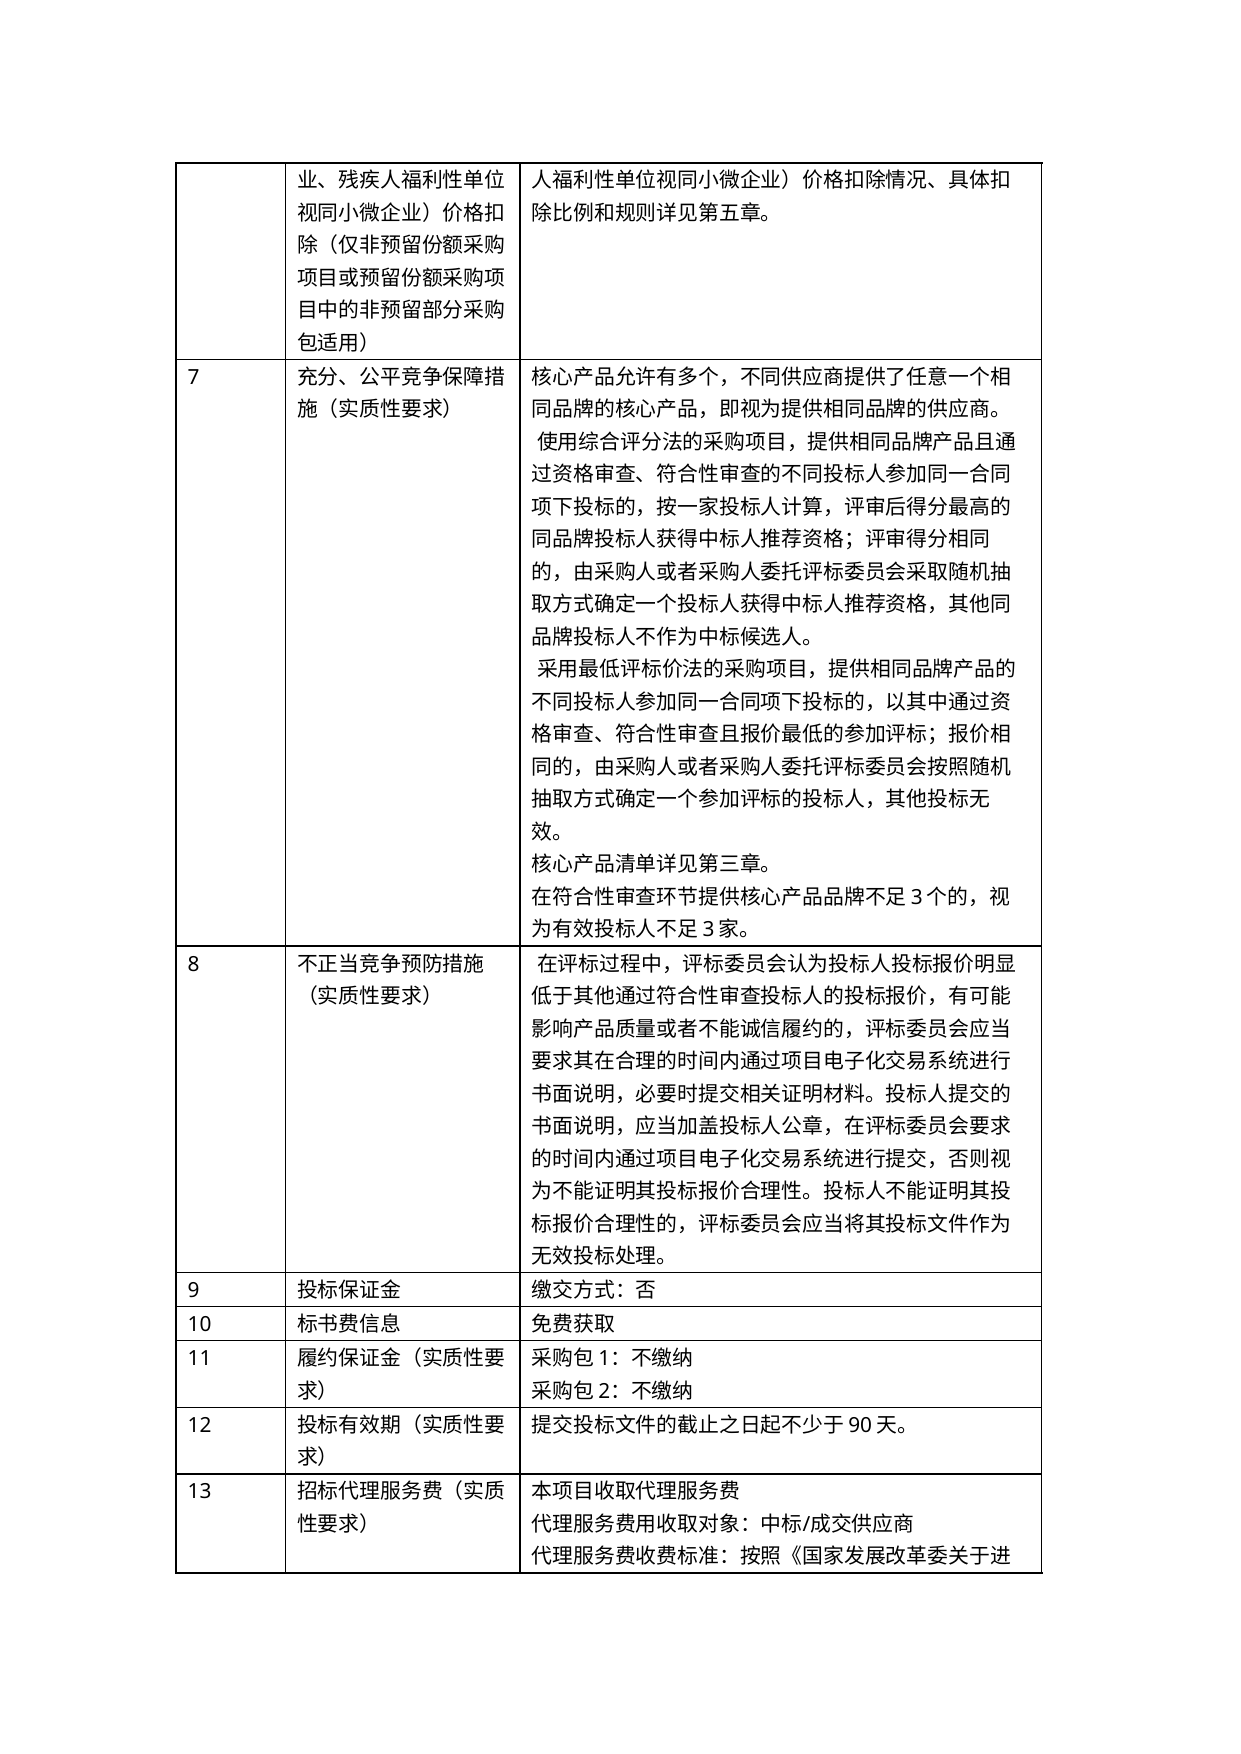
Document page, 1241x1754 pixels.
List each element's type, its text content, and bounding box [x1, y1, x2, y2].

table_cell 7 [177, 360, 285, 945]
table_cell 采购包1：不缴纳 采购包2：不缴纳 [521, 1341, 1041, 1406]
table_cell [286, 164, 519, 358]
table_cell 履约保证金（实质性要求） [286, 1341, 519, 1406]
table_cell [521, 164, 1041, 358]
table_cell 投标保证金 [286, 1273, 519, 1306]
table_cell 投标有效期（实质性要求） [286, 1408, 519, 1473]
table_cell 标书费信息 [286, 1307, 519, 1340]
table_cell 在评标过程中，评标委员会认为投标人投标报价明显低于其他通过符合性审查投标人的投标报价，有可能影响产品质量或者不能诚信履约的，评标委员会应当要求其在合理的时间内通过项目电子化交易系统进行书面说明，必要时提交相关证明材料。投标人提交的书面说明，应当加盖投标人公章，在评标委员会要求的时间内通过项目电子化交易系统进行提交，否则视为不能证明其投标报价合理性。投标人不能证明其投标报价合理性的，评标委员会应当将其投标文件作为无效投标处理。 [521, 947, 1041, 1272]
table_cell 12 [177, 1408, 285, 1473]
table_cell 不正当竞争预防措施（实质性要求） [286, 947, 519, 1272]
table_cell 缴交方式：否 [521, 1273, 1041, 1306]
table_cell 6 [177, 164, 285, 358]
table_cell 8 [177, 947, 285, 1272]
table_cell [521, 1475, 1041, 1572]
table_cell 免费获取 [521, 1307, 1041, 1340]
table_cell 11 [177, 1341, 285, 1406]
table_cell 13 [177, 1475, 285, 1572]
table_cell 核心产品允许有多个，不同供应商提供了任意一个相同品牌的核心产品，即视为提供相同品牌的供应商。 使用综合评分法的采购项目，提供相同品牌产品且通过资格审查、符合性审查的不同投标人参加同一合同项下投标的，按一家投标人计算，评审后得分最高的同品牌投标人获得中标人推荐资格；评审得分相同的，由采购人或者采购人委托评标委员会采取随机抽取方式确定一个投标人获得中标人推荐资格，其他同品牌投标人不作为中标候选人。 采用最低评标价法的采购项目，提供相同品牌产品的不同投标人参加同一合同项下投标的，以其中通过资格审查、符合性审查且报价最低的参加评标；报价相同的，由采购人或者采购人委托评标委员会按照随机抽取方式确定一个参加评标的投标人，其他投标无效。 核心产品清单详见第三章。 在符合性审查环节提供核心产品品牌不足3个的，视为有效投标人不足3家。 [521, 360, 1041, 945]
table_cell 充分、公平竞争保障措施（实质性要求） [286, 360, 519, 945]
table_cell 提交投标文件的截止之日起不少于90天。 [521, 1408, 1041, 1473]
table_cell 10 [177, 1307, 285, 1340]
table_cell 招标代理服务费（实质性要求） [286, 1475, 519, 1572]
table_cell 9 [177, 1273, 285, 1306]
